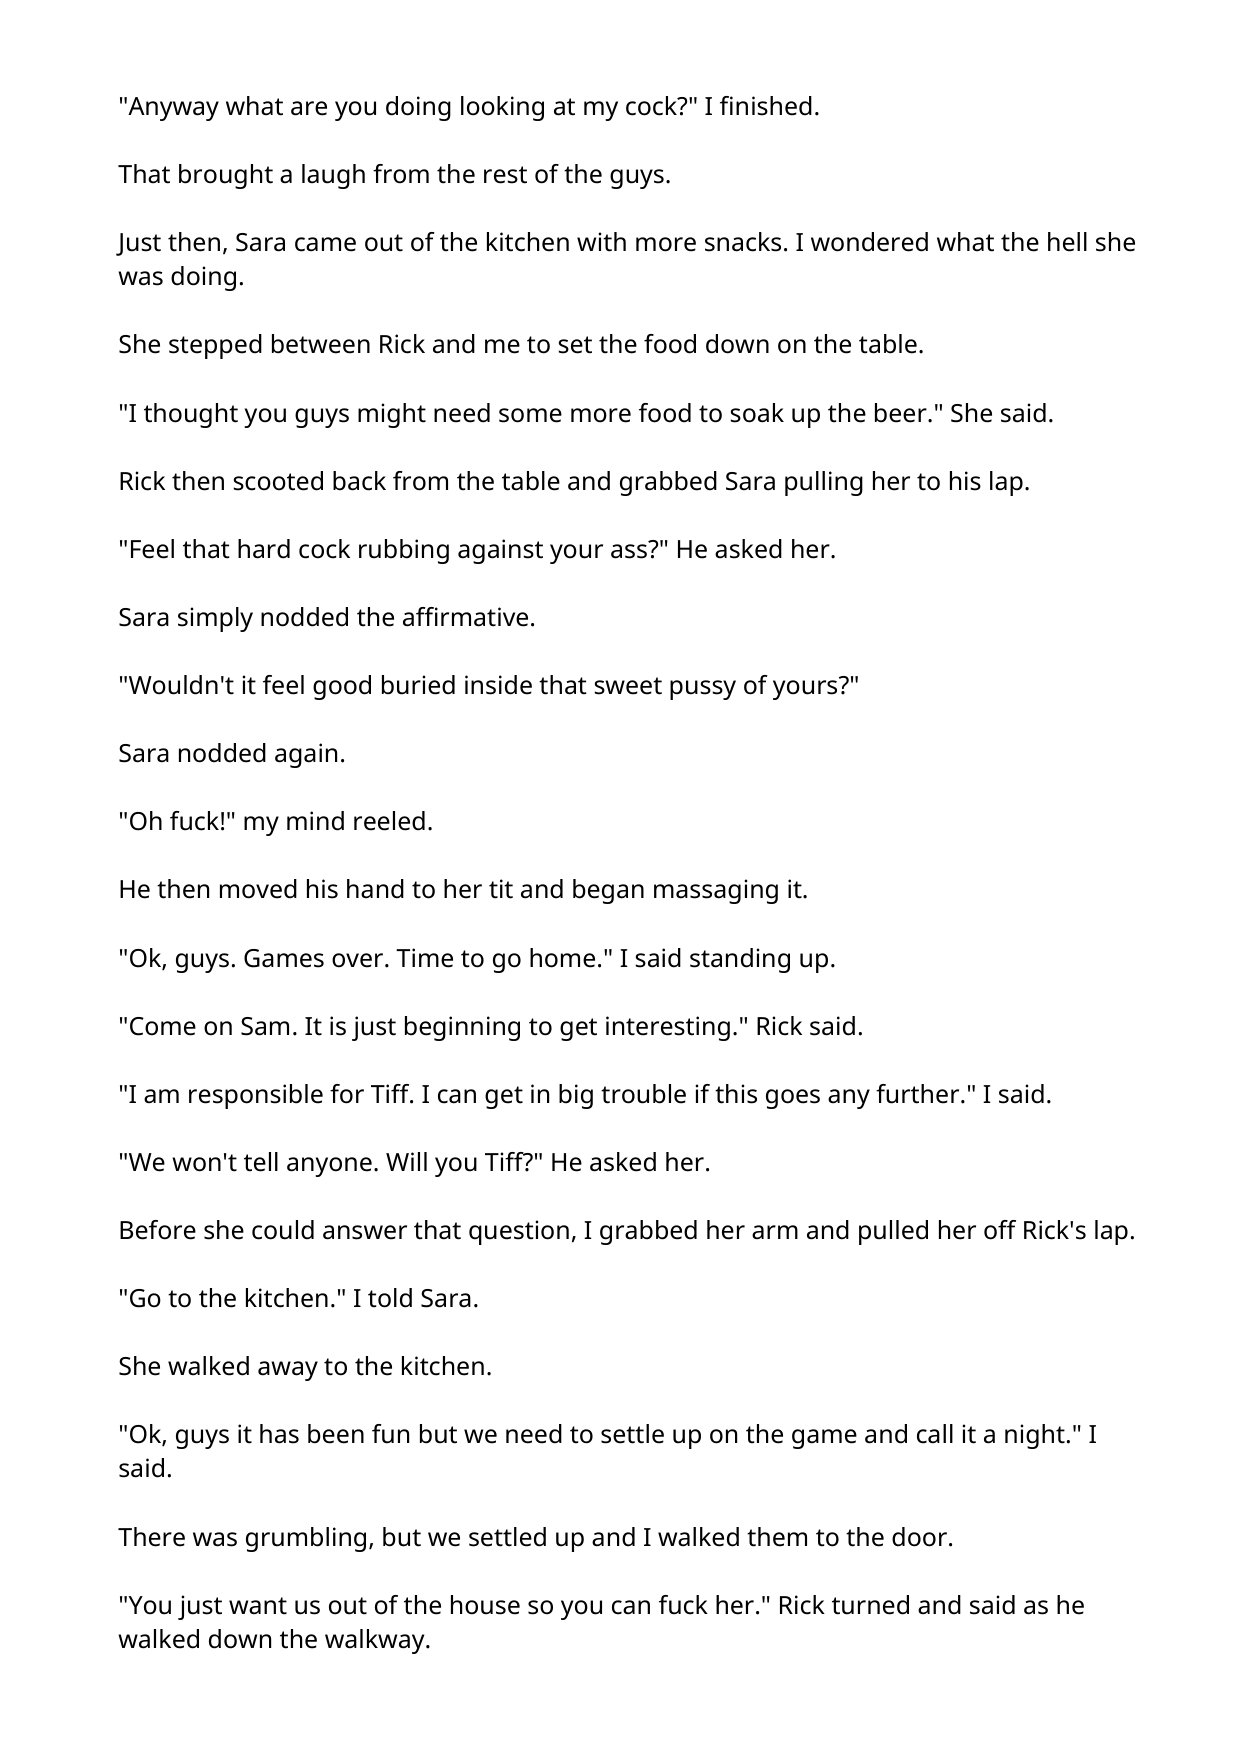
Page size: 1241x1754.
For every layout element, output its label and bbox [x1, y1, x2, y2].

text [118, 89, 1152, 1656]
